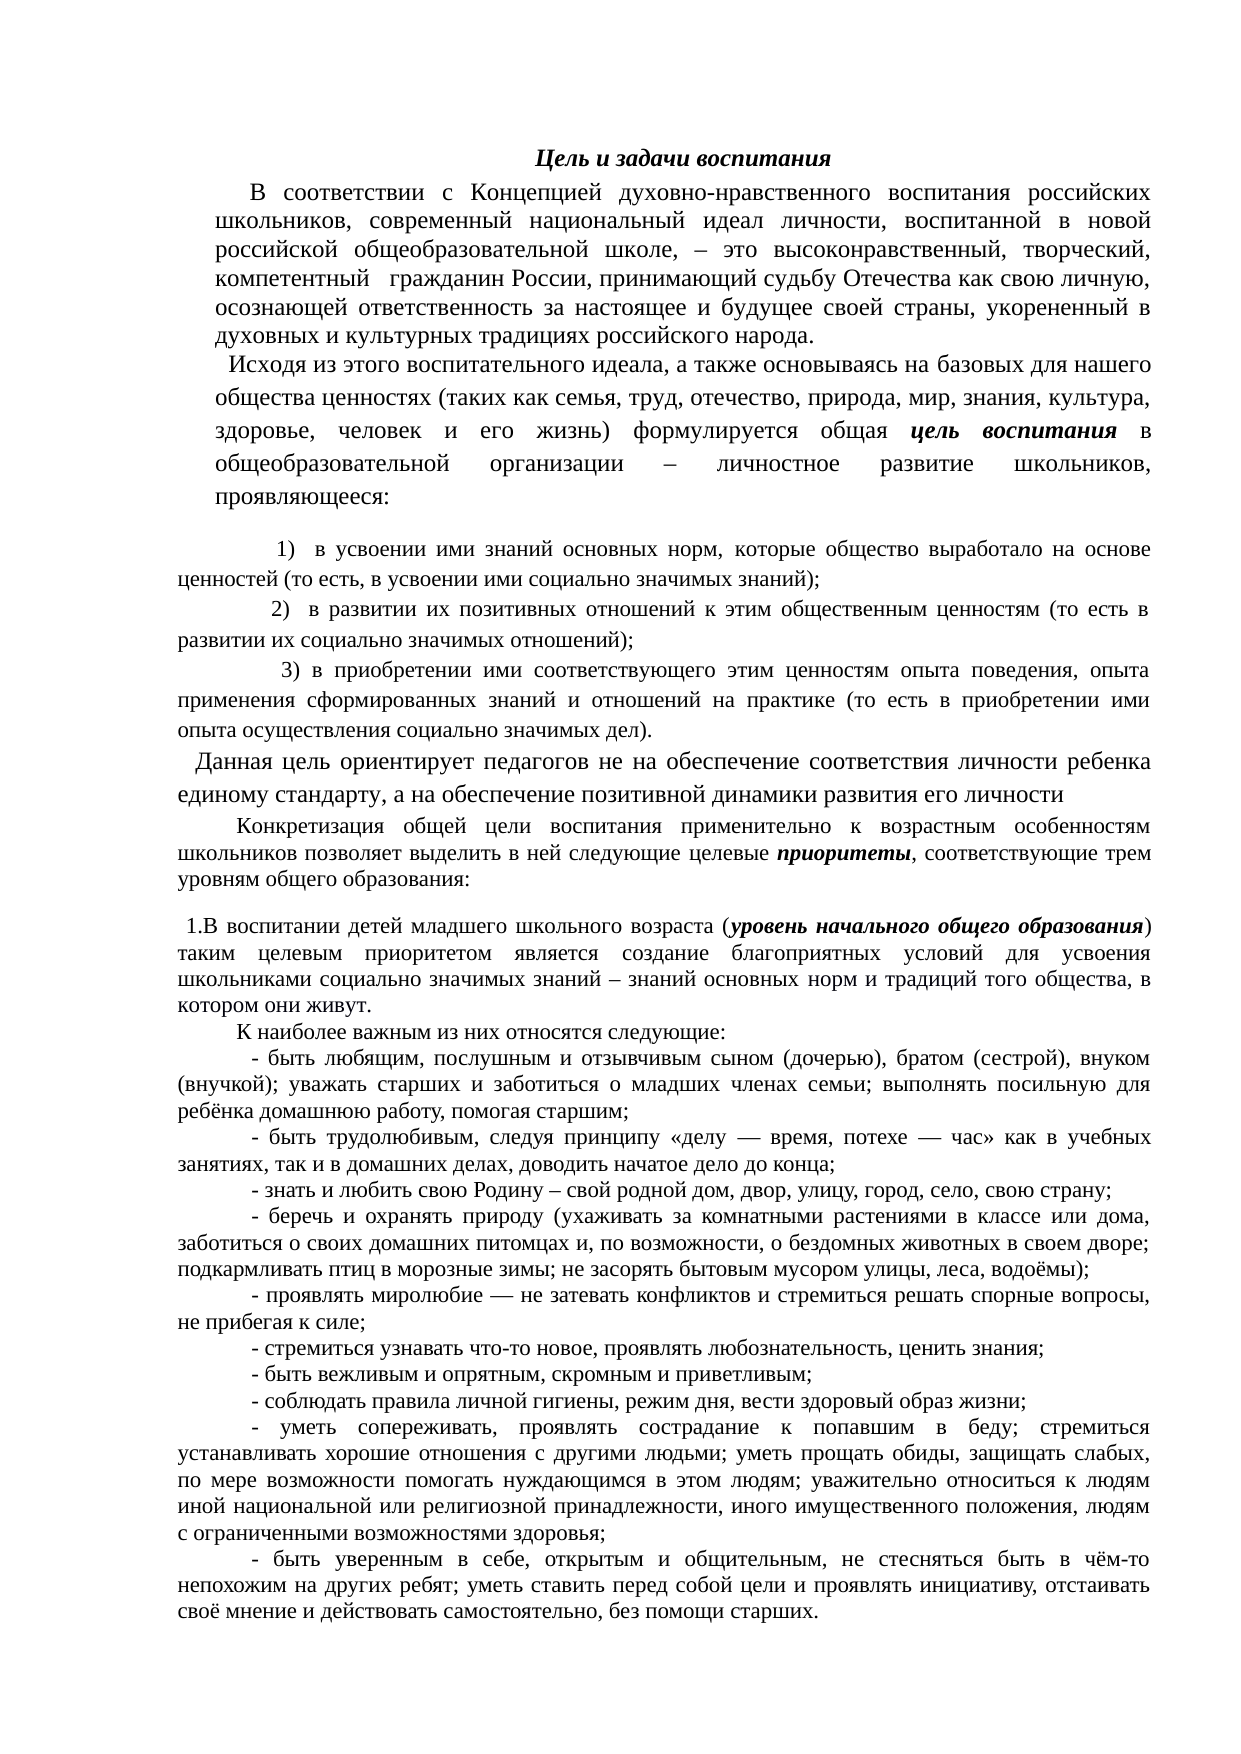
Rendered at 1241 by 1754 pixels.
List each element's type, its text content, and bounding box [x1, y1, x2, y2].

text К наиболее важным из них относятся следующие: [177, 1018, 1152, 1044]
text - быть трудолюбивым, следуя принципу «делу — время, потехе — час» как в учебных занятиях, так и в домашних делах, доводить начатое дело до конца; [177, 1123, 1152, 1176]
text В соответствии с Концепцией духовно-нравственного воспитания российских школьников, современный национальный идеал личности, воспитанной в новой российской общеобразовательной школе, – это высоконравственный, творческий, компетентный гражданин России, принимающий судьбу Отечества как свою личную, осознающей ответственность за настоящее и будущее своей страны, укорененный в духовных и культурных традициях российского народа. [215, 177, 1152, 349]
text Данная цель ориентирует педагогов не на обеспечение соответствия личности ребенка единому стандарту, а на обеспечение позитивной динамики развития его личности [177, 746, 1152, 808]
text Цель и задачи воспитания [215, 143, 1152, 172]
text - быть любящим, послушным и отзывчивым сыном (дочерью), братом (сестрой), внуком (внучкой); уважать старших и заботиться о младших членах семьи; выполнять посильную для ребёнка домашнюю работу, помогая старшим; [177, 1044, 1152, 1123]
text - быть уверенным в себе, открытым и общительным, не стесняться быть в чём-то непохожим на других ребят; уметь ставить перед собой цели и проявлять инициативу, отстаивать своё мнение и действовать самостоятельно, без помощи старших. [177, 1545, 1152, 1624]
text - стремиться узнавать что-то новое, проявлять любознательность, ценить знания; [177, 1334, 1152, 1360]
text - знать и любить свою Родину – свой родной дом, двор, улицу, город, село, свою страну; [177, 1176, 1152, 1202]
text Исходя из этого воспитательного идеала, а также основываясь на базовых для нашего общества ценностях (таких как семья, труд, отечество, природа, мир, знания, культура, здоровье, человек и его жизнь) формулируется общая цель воспитания в общеобразовательной организации – личностное развитие школьников, проявляющееся: [215, 349, 1152, 510]
text - соблюдать правила личной гигиены, режим дня, вести здоровый образ жизни; [177, 1387, 1152, 1413]
text - быть вежливым и опрятным, скромным и приветливым; [177, 1360, 1152, 1387]
text 3) в приобретении ими соответствующего этим ценностям опыта поведения, опыта применения сформированных знаний и отношений на практике (то есть в приобретении ими опыта осуществления социально значимых дел). [177, 656, 1152, 743]
text - проявлять миролюбие — не затевать конфликтов и стремиться решать спорные вопросы, не прибегая к силе; [177, 1281, 1152, 1334]
text Конкретизация общей цели воспитания применительно к возрастным особенностям школьников позволяет выделить в ней следующие целевые приоритеты, соответствующие трем уровням общего образования: [177, 812, 1152, 892]
text 1.В воспитании детей младшего школьного возраста (уровень начального общего образования) таким целевым приоритетом является создание благоприятных условий для усвоения школьниками социально значимых знаний – знаний основных норм и традиций того общества, в котором они живут. [177, 912, 1152, 1018]
text - беречь и охранять природу (ухаживать за комнатными растениями в классе или дома, заботиться о своих домашних питомцах и, по возможности, о бездомных животных в своем дворе; подкармливать птиц в морозные зимы; не засорять бытовым мусором улицы, леса, водоёмы); [177, 1202, 1152, 1281]
text 1) в усвоении ими знаний основных норм, которые общество выработало на основе ценностей (то есть, в усвоении ими социально значимых знаний); [177, 535, 1152, 592]
text 2) в развитии их позитивных отношений к этим общественным ценностям (то есть в развитии их социально значимых отношений); [177, 595, 1152, 652]
text - уметь сопереживать, проявлять сострадание к попавшим в беду; стремиться устанавливать хорошие отношения с другими людьми; уметь прощать обиды, защищать слабых, по мере возможности помогать нуждающимся в этом людям; уважительно относиться к людям иной национальной или религиозной принадлежности, иного имущественного положения, людям с ограниченными возможностями здоровья; [177, 1413, 1152, 1545]
